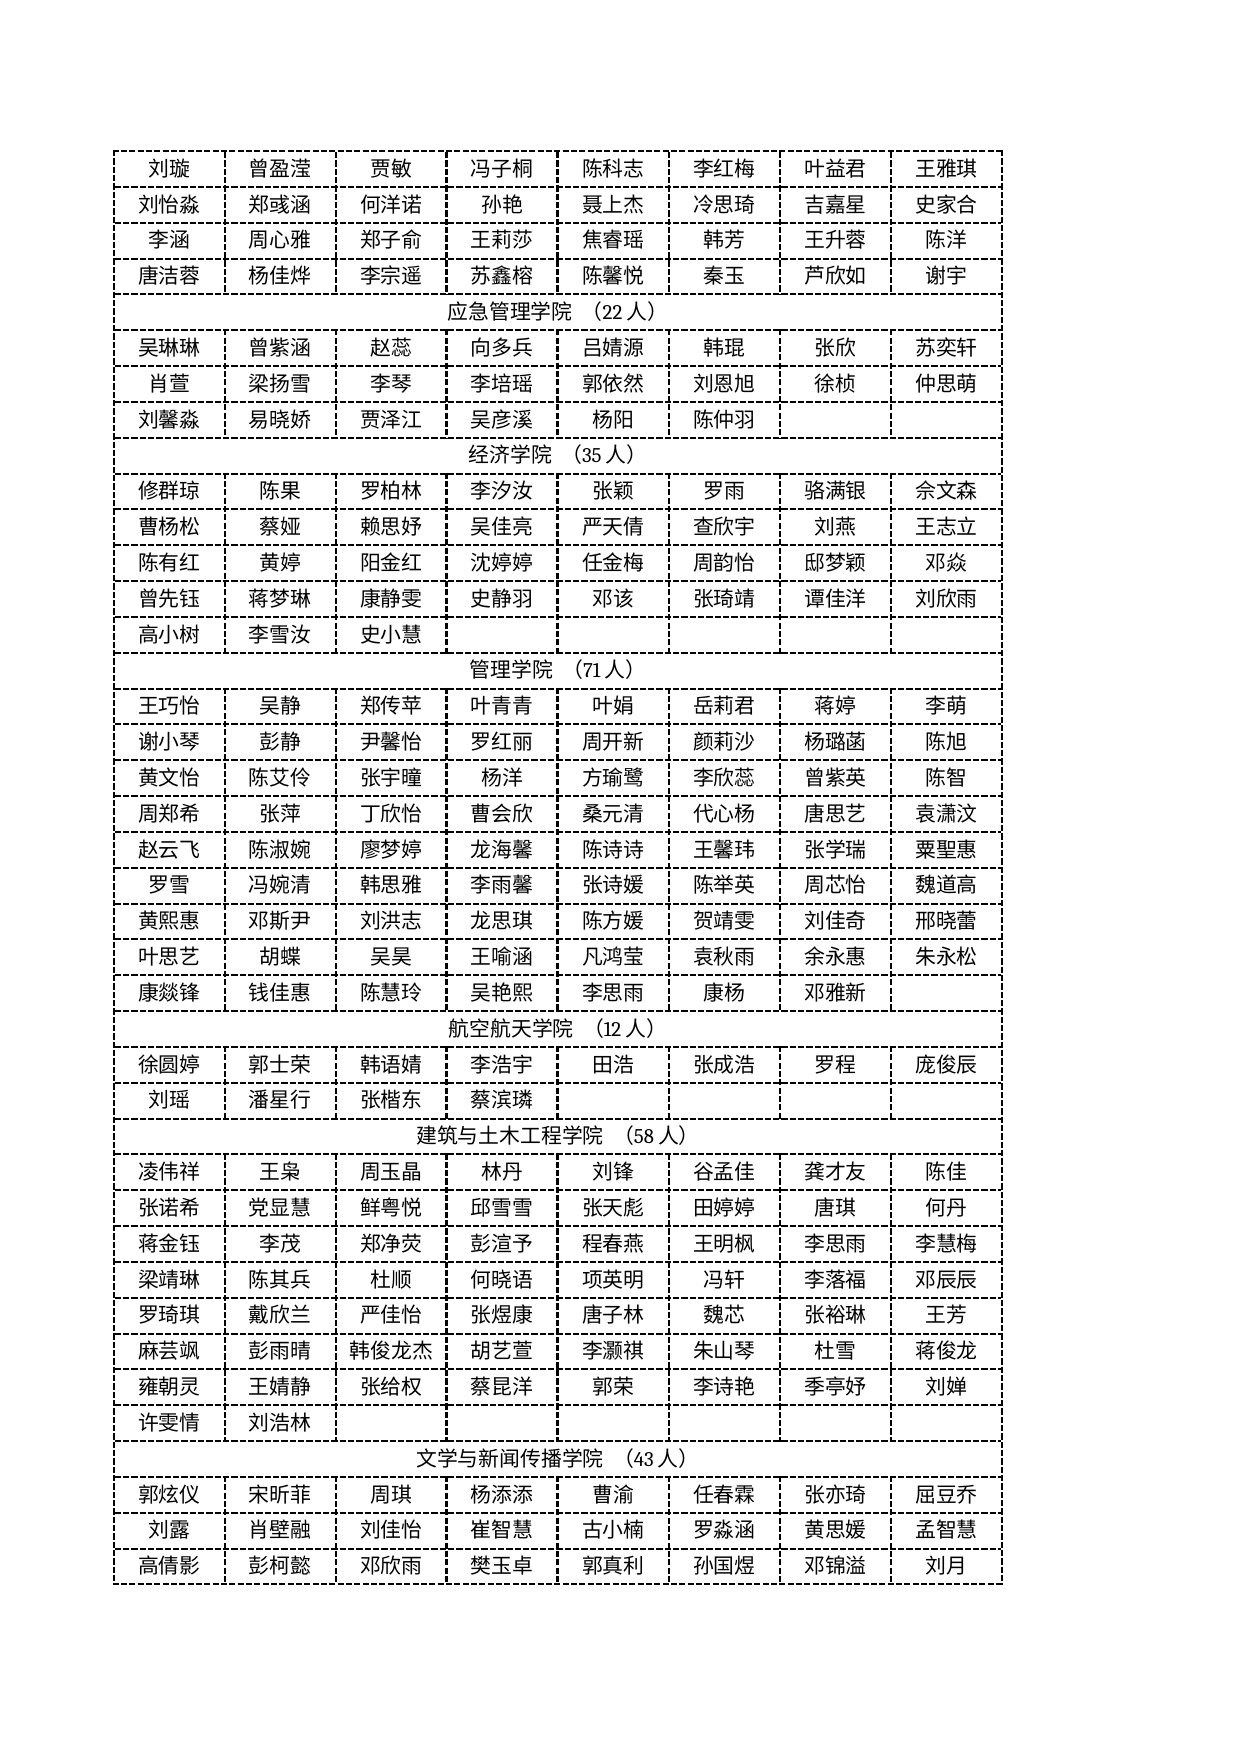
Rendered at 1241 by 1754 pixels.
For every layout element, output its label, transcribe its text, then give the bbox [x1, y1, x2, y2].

table_cell 朱永松 [891, 938, 1002, 974]
table_cell 陈洋 [891, 222, 1002, 257]
table_cell 向多兵 [446, 329, 557, 365]
table_cell 王馨玮 [669, 831, 780, 867]
table_cell 仲思萌 [891, 365, 1002, 401]
table_cell 郑传苹 [336, 688, 446, 723]
table_cell 张宇曈 [336, 759, 446, 795]
table_cell 张裕琳 [780, 1297, 891, 1332]
table_cell 修群琼 [114, 473, 224, 508]
table_cell 林丹 [446, 1153, 557, 1189]
table_cell 经济学院 （35人） [114, 437, 1002, 472]
table_cell 岳莉君 [669, 688, 780, 723]
table_cell 孙艳 [446, 186, 557, 222]
table_cell 陈佳 [891, 1153, 1002, 1189]
table_cell [446, 1404, 557, 1440]
table_cell 周玉晶 [336, 1153, 446, 1189]
table_cell 周心雅 [225, 222, 336, 257]
table_cell 罗雪 [114, 867, 224, 902]
table_cell 刘佳奇 [780, 903, 891, 938]
table_cell 黄思媛 [780, 1512, 891, 1547]
table_cell [669, 1082, 780, 1117]
table_cell 雍朝灵 [114, 1368, 224, 1404]
table_cell 李思雨 [558, 974, 668, 1010]
table_cell 胡蝶 [225, 938, 336, 974]
table_cell 刘璇 [114, 150, 224, 186]
table_cell 建筑与土木工程学院 （58人） [114, 1118, 1002, 1153]
table_cell 周韵怡 [669, 544, 780, 580]
table_cell 韩芳 [669, 222, 780, 257]
table_cell 刘馨淼 [114, 401, 224, 437]
table_cell 蒋婷 [780, 688, 891, 723]
table_cell [780, 1404, 891, 1440]
table_cell 王雅琪 [891, 150, 1002, 186]
table_cell 郭炫仪 [114, 1476, 224, 1512]
table_cell 凡鸿莹 [558, 938, 668, 974]
table_cell 黄熙惠 [114, 903, 224, 938]
table_cell 潘星行 [225, 1082, 336, 1117]
table_cell 袁潇汶 [891, 795, 1002, 831]
table_cell 凌伟祥 [114, 1153, 224, 1189]
table_cell 廖梦婷 [336, 831, 446, 867]
table_cell 陈其兵 [225, 1261, 336, 1297]
table_cell 丁欣怡 [336, 795, 446, 831]
table_cell 邸梦颖 [780, 544, 891, 580]
table_cell 阳金红 [336, 544, 446, 580]
table_cell 张亦琦 [780, 1476, 891, 1512]
table_cell 焦睿瑶 [558, 222, 668, 257]
table_cell 张萍 [225, 795, 336, 831]
table_cell 谢小琴 [114, 723, 224, 759]
table_cell 邓该 [558, 580, 668, 616]
table_cell 吴佳亮 [446, 508, 557, 544]
table_cell 杨洋 [446, 759, 557, 795]
table_cell 周芯怡 [780, 867, 891, 902]
table_cell 梁扬雪 [225, 365, 336, 401]
table_cell 何丹 [891, 1189, 1002, 1225]
table_cell 罗琦琪 [114, 1297, 224, 1332]
table_cell 罗程 [780, 1046, 891, 1082]
table_cell 龙海馨 [446, 831, 557, 867]
table_cell 张诺希 [114, 1189, 224, 1225]
table_cell 季亭妤 [780, 1368, 891, 1404]
table_cell 罗红丽 [446, 723, 557, 759]
table_cell 王巧怡 [114, 688, 224, 723]
table_cell 李涵 [114, 222, 224, 257]
table_cell 李落福 [780, 1261, 891, 1297]
table_cell 王志立 [891, 508, 1002, 544]
table_cell [780, 1082, 891, 1117]
table_cell 陈智 [891, 759, 1002, 795]
table_cell 肖壁融 [225, 1512, 336, 1547]
table_cell 曾紫涵 [225, 329, 336, 365]
table_cell 邓欣雨 [336, 1548, 446, 1583]
table_cell 任金梅 [558, 544, 668, 580]
table_cell 张学瑞 [780, 831, 891, 867]
table_cell 蒋俊龙 [891, 1333, 1002, 1368]
table_cell 蒋金钰 [114, 1225, 224, 1261]
table_cell 冷思琦 [669, 186, 780, 222]
table_cell 赵云飞 [114, 831, 224, 867]
table_cell 杨添添 [446, 1476, 557, 1512]
table_cell 郭士荣 [225, 1046, 336, 1082]
table_cell 王喻涵 [446, 938, 557, 974]
table_cell 郑子俞 [336, 222, 446, 257]
table_cell 李琴 [336, 365, 446, 401]
table_cell 屈豆乔 [891, 1476, 1002, 1512]
table_cell 苏鑫榕 [446, 258, 557, 293]
table_cell 刘浩林 [225, 1404, 336, 1440]
table_cell 曾盈滢 [225, 150, 336, 186]
table_cell 刘月 [891, 1548, 1002, 1583]
table_cell 李红梅 [669, 150, 780, 186]
table_cell 罗雨 [669, 473, 780, 508]
table_cell 古小楠 [558, 1512, 668, 1547]
table_cell 贾敏 [336, 150, 446, 186]
table_cell 杜顺 [336, 1261, 446, 1297]
table_cell 陈艾伶 [225, 759, 336, 795]
table_cell 冯子桐 [446, 150, 557, 186]
table_cell 韩思雅 [336, 867, 446, 902]
table_cell 刘洪志 [336, 903, 446, 938]
table_cell 戴欣兰 [225, 1297, 336, 1332]
table_cell 查欣宇 [669, 508, 780, 544]
table_cell 李汐汝 [446, 473, 557, 508]
table_cell 曾紫英 [780, 759, 891, 795]
table_cell 康燚锋 [114, 974, 224, 1010]
table_cell 任春霖 [669, 1476, 780, 1512]
table_cell 颜莉沙 [669, 723, 780, 759]
table_cell 郑彧涵 [225, 186, 336, 222]
table_cell 王婧静 [225, 1368, 336, 1404]
table_cell 许雯情 [114, 1404, 224, 1440]
table_cell 何洋诺 [336, 186, 446, 222]
table_cell 曹会欣 [446, 795, 557, 831]
table_cell 邓锦溢 [780, 1548, 891, 1583]
table_cell 邓雅新 [780, 974, 891, 1010]
table_cell 崔智慧 [446, 1512, 557, 1547]
table_cell 李萌 [891, 688, 1002, 723]
table_cell 邢晓蕾 [891, 903, 1002, 938]
table_cell 龙思琪 [446, 903, 557, 938]
table_cell 吴静 [225, 688, 336, 723]
table_cell 吴艳熙 [446, 974, 557, 1010]
table_cell 苏奕轩 [891, 329, 1002, 365]
table_cell 彭雨晴 [225, 1333, 336, 1368]
table_cell 张给权 [336, 1368, 446, 1404]
table_cell 王升蓉 [780, 222, 891, 257]
table_cell 文学与新闻传播学院 （43人） [114, 1440, 1002, 1476]
table_cell 胡艺萱 [446, 1333, 557, 1368]
table_cell 李宗遥 [336, 258, 446, 293]
table_cell 史家合 [891, 186, 1002, 222]
table_cell 郭荣 [558, 1368, 668, 1404]
table_cell 张颖 [558, 473, 668, 508]
table_cell 彭渲予 [446, 1225, 557, 1261]
table_cell 张欣 [780, 329, 891, 365]
table_cell 应急管理学院 （22人） [114, 293, 1002, 329]
table_cell 谭佳洋 [780, 580, 891, 616]
table_cell 钱佳惠 [225, 974, 336, 1010]
table_cell 邱雪雪 [446, 1189, 557, 1225]
table_cell 李慧梅 [891, 1225, 1002, 1261]
table_cell 赖思妤 [336, 508, 446, 544]
table_cell 赵蕊 [336, 329, 446, 365]
table_cell 曹渝 [558, 1476, 668, 1512]
table_cell 徐桢 [780, 365, 891, 401]
table_cell 肖萱 [114, 365, 224, 401]
table_cell 刘欣雨 [891, 580, 1002, 616]
table_cell 刘恩旭 [669, 365, 780, 401]
table_cell 徐圆婷 [114, 1046, 224, 1082]
table_cell 代心杨 [669, 795, 780, 831]
table_cell 朱山琴 [669, 1333, 780, 1368]
table_cell 聂上杰 [558, 186, 668, 222]
table_cell 李欣蕊 [669, 759, 780, 795]
table_cell 吉嘉星 [780, 186, 891, 222]
table_cell 唐琪 [780, 1189, 891, 1225]
table_cell 方瑜鹭 [558, 759, 668, 795]
table_cell [780, 401, 891, 437]
table_cell 唐子林 [558, 1297, 668, 1332]
table_cell 鲜粤悦 [336, 1189, 446, 1225]
table_cell [558, 616, 668, 652]
table_cell 佘文森 [891, 473, 1002, 508]
table_cell 曹杨松 [114, 508, 224, 544]
table_cell [780, 616, 891, 652]
table_cell 陈果 [225, 473, 336, 508]
table_cell [558, 1082, 668, 1117]
table_cell 冯轩 [669, 1261, 780, 1297]
table_cell 严天倩 [558, 508, 668, 544]
table_cell 蒋梦琳 [225, 580, 336, 616]
table_cell 高倩影 [114, 1548, 224, 1583]
table_cell 李浩宇 [446, 1046, 557, 1082]
table_cell 冯婉清 [225, 867, 336, 902]
table_cell 郭依然 [558, 365, 668, 401]
table_cell 宋昕菲 [225, 1476, 336, 1512]
table_cell 周开新 [558, 723, 668, 759]
table_cell 严佳怡 [336, 1297, 446, 1332]
table_cell 樊玉卓 [446, 1548, 557, 1583]
table_cell 蔡滨璘 [446, 1082, 557, 1117]
table_cell 田浩 [558, 1046, 668, 1082]
table_cell 王芳 [891, 1297, 1002, 1332]
table_cell 芦欣如 [780, 258, 891, 293]
table_cell 曾先钰 [114, 580, 224, 616]
table_cell 彭静 [225, 723, 336, 759]
table_cell 韩琨 [669, 329, 780, 365]
table_cell 郭真利 [558, 1548, 668, 1583]
table_cell 陈慧玲 [336, 974, 446, 1010]
table_cell 叶益君 [780, 150, 891, 186]
table_cell 陈诗诗 [558, 831, 668, 867]
table_cell 孟智慧 [891, 1512, 1002, 1547]
table_cell [558, 1404, 668, 1440]
table_cell 航空航天学院 （12人） [114, 1010, 1002, 1046]
table_cell 贾泽江 [336, 401, 446, 437]
table_cell 李诗艳 [669, 1368, 780, 1404]
table_cell 邓斯尹 [225, 903, 336, 938]
table_cell 陈科志 [558, 150, 668, 186]
table_cell 吴昊 [336, 938, 446, 974]
table_cell 谷孟佳 [669, 1153, 780, 1189]
table_cell 袁秋雨 [669, 938, 780, 974]
table_cell 陈旭 [891, 723, 1002, 759]
table_cell 罗柏林 [336, 473, 446, 508]
table_cell 庞俊辰 [891, 1046, 1002, 1082]
table_cell 麻芸飒 [114, 1333, 224, 1368]
table_cell 陈仲羽 [669, 401, 780, 437]
table_cell 张天彪 [558, 1189, 668, 1225]
table_cell 罗淼涵 [669, 1512, 780, 1547]
table_cell 高小树 [114, 616, 224, 652]
table_cell 管理学院 （71人） [114, 652, 1002, 687]
table_cell 张诗媛 [558, 867, 668, 902]
table_cell 刘佳怡 [336, 1512, 446, 1547]
table_cell 王枭 [225, 1153, 336, 1189]
table_cell 杨璐菡 [780, 723, 891, 759]
table_cell 粟聖惠 [891, 831, 1002, 867]
table_cell 唐洁蓉 [114, 258, 224, 293]
table_cell 韩语婧 [336, 1046, 446, 1082]
table_cell 邓辰辰 [891, 1261, 1002, 1297]
table_cell 孙国煜 [669, 1548, 780, 1583]
table_cell 吕婧源 [558, 329, 668, 365]
table_cell 张琦靖 [669, 580, 780, 616]
table_cell 谢宇 [891, 258, 1002, 293]
table_cell 蔡昆洋 [446, 1368, 557, 1404]
table_cell 叶娟 [558, 688, 668, 723]
table_cell [669, 616, 780, 652]
table_cell 刘露 [114, 1512, 224, 1547]
table_cell 陈有红 [114, 544, 224, 580]
table_cell 张楷东 [336, 1082, 446, 1117]
table_cell 骆满银 [780, 473, 891, 508]
table_cell 叶青青 [446, 688, 557, 723]
table_cell 尹馨怡 [336, 723, 446, 759]
table_cell 余永惠 [780, 938, 891, 974]
table_cell 吴彦溪 [446, 401, 557, 437]
table_cell 郑净荧 [336, 1225, 446, 1261]
table_cell 田婷婷 [669, 1189, 780, 1225]
table_cell [891, 401, 1002, 437]
table_cell [669, 1404, 780, 1440]
table_cell 吴琳琳 [114, 329, 224, 365]
table_cell 杨佳烨 [225, 258, 336, 293]
table_cell 张煜康 [446, 1297, 557, 1332]
table_cell 李思雨 [780, 1225, 891, 1261]
table_cell 杨阳 [558, 401, 668, 437]
table_cell 刘燕 [780, 508, 891, 544]
table_cell 桑元清 [558, 795, 668, 831]
table_cell 黄文怡 [114, 759, 224, 795]
table_cell 秦玉 [669, 258, 780, 293]
table_cell 康杨 [669, 974, 780, 1010]
table_cell 唐思艺 [780, 795, 891, 831]
table_cell 蔡娅 [225, 508, 336, 544]
table_cell 杜雪 [780, 1333, 891, 1368]
table_cell 李灏祺 [558, 1333, 668, 1368]
table_cell 刘怡淼 [114, 186, 224, 222]
table_cell 邓焱 [891, 544, 1002, 580]
table_cell 周郑希 [114, 795, 224, 831]
table_cell 龚才友 [780, 1153, 891, 1189]
table_cell 韩俊龙杰 [336, 1333, 446, 1368]
table_cell 李雨馨 [446, 867, 557, 902]
table_cell [891, 974, 1002, 1010]
table_cell [891, 1404, 1002, 1440]
table_cell 刘瑶 [114, 1082, 224, 1117]
table_cell [891, 616, 1002, 652]
table_cell 王莉莎 [446, 222, 557, 257]
table_cell 张成浩 [669, 1046, 780, 1082]
table_cell [446, 616, 557, 652]
table_cell 项英明 [558, 1261, 668, 1297]
table_cell 党显慧 [225, 1189, 336, 1225]
table_cell 史小慧 [336, 616, 446, 652]
table_cell 刘锋 [558, 1153, 668, 1189]
table_cell 刘婵 [891, 1368, 1002, 1404]
table_cell 王明枫 [669, 1225, 780, 1261]
table_cell [336, 1404, 446, 1440]
table_cell 李雪汝 [225, 616, 336, 652]
table_cell 魏道高 [891, 867, 1002, 902]
table_cell 康静雯 [336, 580, 446, 616]
table_cell 程春燕 [558, 1225, 668, 1261]
table_cell 史静羽 [446, 580, 557, 616]
table_cell 何晓语 [446, 1261, 557, 1297]
table_cell 叶思艺 [114, 938, 224, 974]
table_cell 陈馨悦 [558, 258, 668, 293]
table_cell 贺靖雯 [669, 903, 780, 938]
table_cell 陈举英 [669, 867, 780, 902]
table_cell 沈婷婷 [446, 544, 557, 580]
table_cell 周琪 [336, 1476, 446, 1512]
table_cell 李茂 [225, 1225, 336, 1261]
table_cell [891, 1082, 1002, 1117]
table_cell 陈方媛 [558, 903, 668, 938]
table_cell 梁靖琳 [114, 1261, 224, 1297]
table_cell 易晓娇 [225, 401, 336, 437]
table_cell 李培瑶 [446, 365, 557, 401]
table_cell 陈淑婉 [225, 831, 336, 867]
table_cell 魏芯 [669, 1297, 780, 1332]
table_cell 彭柯懿 [225, 1548, 336, 1583]
table_cell 黄婷 [225, 544, 336, 580]
